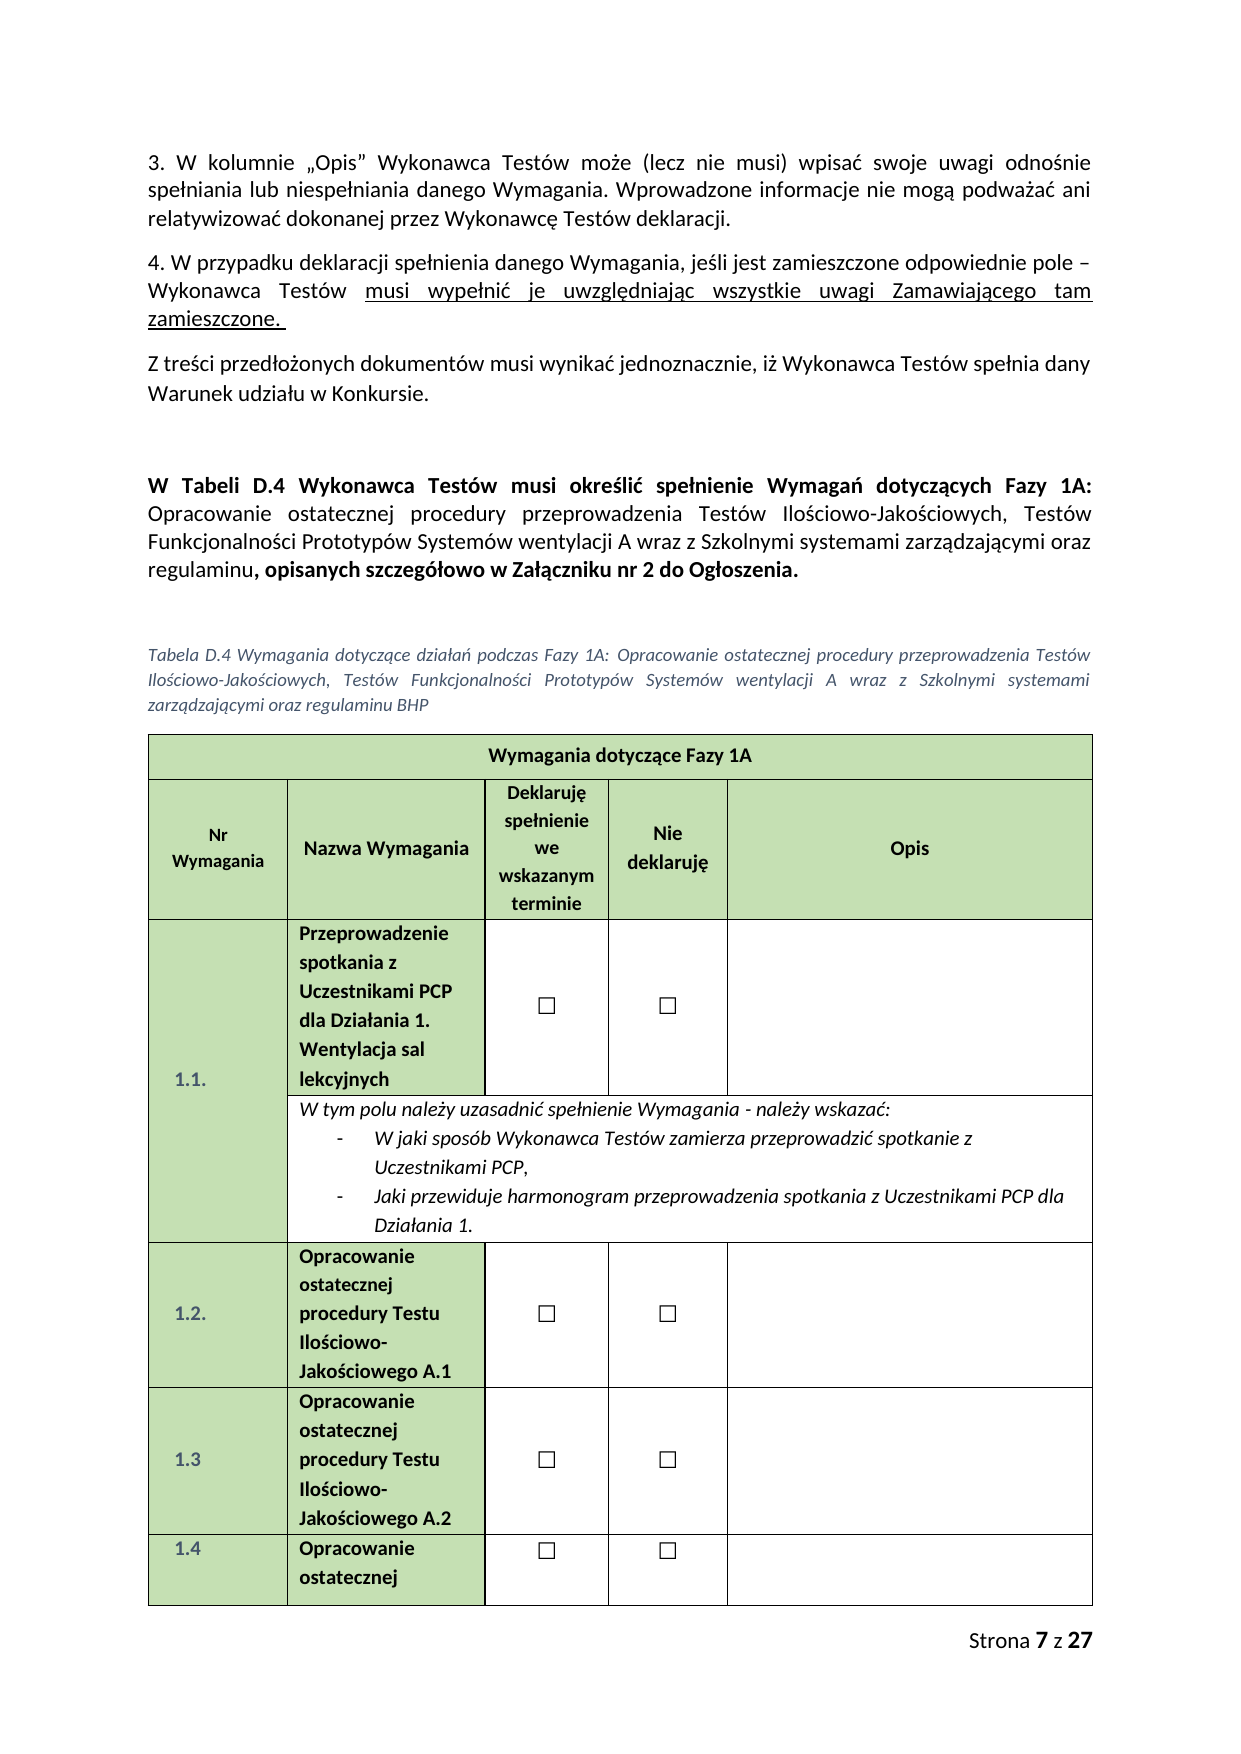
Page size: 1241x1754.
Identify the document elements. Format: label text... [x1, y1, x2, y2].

table_cell Nr Wymagania [149, 780, 287, 919]
table_cell Nazwa Wymagania [288, 780, 484, 919]
table_cell Deklaruję spełnienie we wskazanym terminie [486, 780, 608, 919]
table_cell [728, 1535, 1092, 1605]
table_cell [728, 1243, 1092, 1387]
text 3. W kolumnie „Opis” Wykonawca Testów może (lecz nie musi) wpisać swoje uwagi odnośnie spełniania lub niespełniania danego Wymagania. Wprowadzone informacje nie mogą podważać ani relatywizować dokonanej przez Wykonawcę Testów deklaracji. [148, 148, 1093, 232]
table_cell W tym polu należy uzasadnić spełnienie Wymagania - należy wskazać: W jaki sposób Wykonawca Testów zamierza przeprowadzić spotkanie z Uczestnikami PCP, Jaki przewiduje harmonogram przeprowadzenia spotkania z Uczestnikami PCP dla Działania 1. [288, 1096, 1092, 1242]
table_cell 1.1. [149, 920, 287, 1242]
text W Tabeli D.4 Wykonawca Testów musi określić spełnienie Wymagań dotyczących Fazy 1A: Opracowanie ostatecznej procedury przeprowadzenia Testów Ilościowo-Jakościowych, Testów Funkcjonalności Prototypów Systemów wentylacji A wraz z Szkolnymi systemami zarządzającymi oraz regulaminu, opisanych szczegółowo w Załączniku nr 2 do Ogłoszenia. [148, 471, 1093, 583]
table_cell [728, 920, 1092, 1095]
table_cell [728, 1388, 1092, 1534]
table_cell Opis [728, 780, 1092, 919]
table_cell 1.4 [149, 1535, 287, 1605]
text Z treści przedłożonych dokumentów musi wynikać jednoznacznie, iż Wykonawca Testów spełnia dany Warunek udziału w Konkursie. [148, 349, 1093, 407]
table_cell Przeprowadzenie spotkania z Uczestnikami PCP dla Działania 1. Wentylacja sal lekcyjnych [288, 920, 484, 1095]
table_cell 1.3 [149, 1388, 287, 1534]
text 4. W przypadku deklaracji spełnienia danego Wymagania, jeśli jest zamieszczone odpowiednie pole – Wykonawca Testów musi wypełnić je uwzględniając wszystkie uwagi Zamawiającego tam zamieszczone. [148, 248, 1093, 332]
table_cell Opracowanie ostatecznej procedury Testu Ilościowo-Jakościowego A.2 [288, 1388, 484, 1534]
table_cell Nie deklaruję [609, 780, 727, 919]
table_cell 1.2. [149, 1243, 287, 1387]
table_cell Opracowanie ostatecznej procedury Testu Ilościowo-Jakościowego A.1 [288, 1243, 484, 1387]
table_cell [288, 1535, 484, 1605]
text Tabela D.4 Wymagania dotyczące działań podczas Fazy 1A: Opracowanie ostatecznej procedury przeprowadzenia Testów Ilościowo-Jakościowych, Testów Funkcjonalności Prototypów Systemów wentylacji A wraz z Szkolnymi systemami zarządzającymi oraz regulaminu BHP [148, 644, 1093, 716]
table_header Wymagania dotyczące Fazy 1A [149, 735, 1092, 779]
